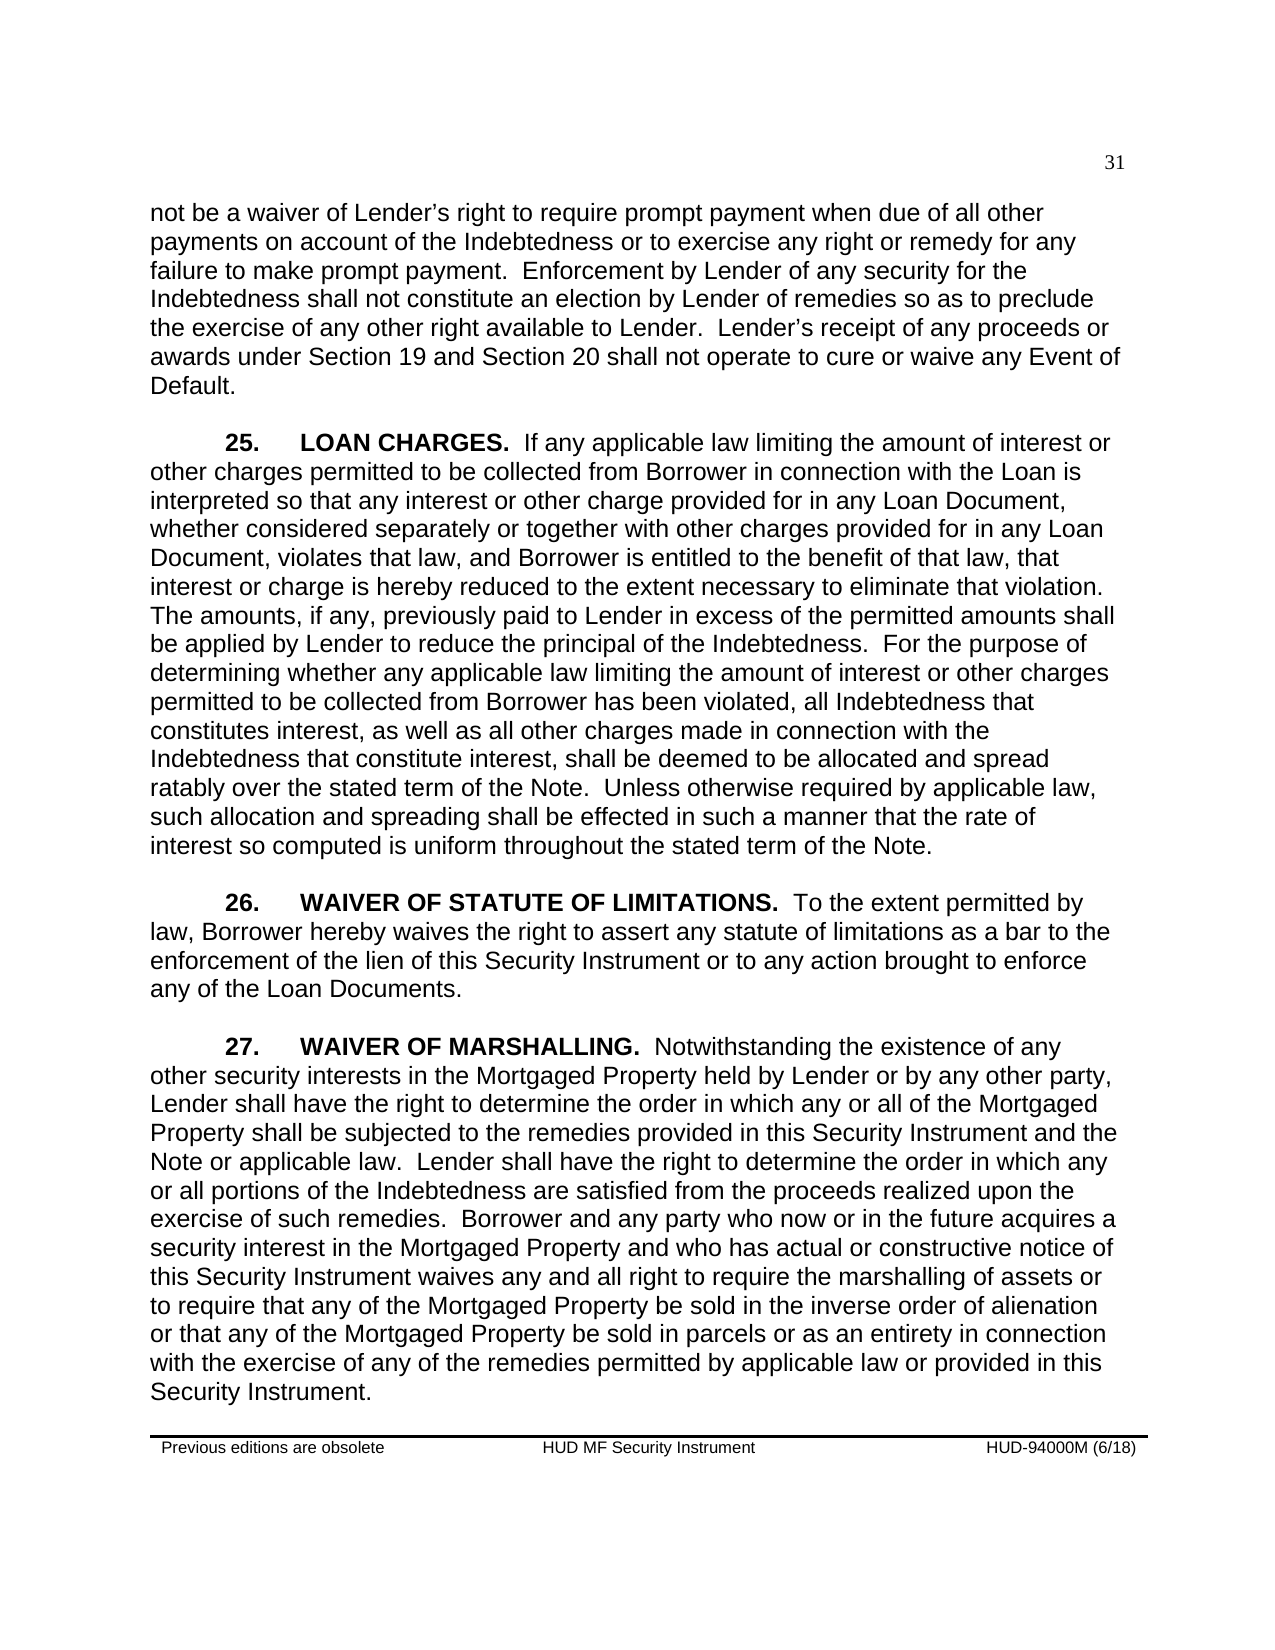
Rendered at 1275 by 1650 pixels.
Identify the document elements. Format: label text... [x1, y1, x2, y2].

text 27. WAIVER OF MARSHALLING. Notwithstanding the existence of any other security interests in the Mortgaged Property held by Lender or by any other party, Lender shall have the right to determine the order in which any or all of the Mortgaged Property shall be subjected to the remedies provided in this Security Instrument and the Note or applicable law. Lender shall have the right to determine the order in which any or all portions of the Indebtedness are satisfied from the proceeds realized upon the exercise of such remedies. Borrower and any party who now or in the future acquires a security interest in the Mortgaged Property and who has actual or constructive notice of this Security Instrument waives any and all right to require the marshalling of assets or to require that any of the Mortgaged Property be sold in the inverse order of alienation or that any of the Mortgaged Property be sold in parcels or as an entirety in connection with the exercise of any of the remedies permitted by applicable law or provided in this Security Instrument. [150, 1032, 1125, 1406]
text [150, 198, 1125, 399]
text 26. WAIVER OF STATUTE OF LIMITATIONS. To the extent permitted by law, Borrower hereby waives the right to assert any statute of limitations as a bar to the enforcement of the lien of this Security Instrument or to any action brought to enforce any of the Loan Documents. [150, 888, 1125, 1003]
text 25. LOAN CHARGES. If any applicable law limiting the amount of interest or other charges permitted to be collected from Borrower in connection with the Loan is interpreted so that any interest or other charge provided for in any Loan Document, whether considered separately or together with other charges provided for in any Loan Document, violates that law, and Borrower is entitled to the benefit of that law, that interest or charge is hereby reduced to the extent necessary to eliminate that violation. The amounts, if any, previously paid to Lender in excess of the permitted amounts shall be applied by Lender to reduce the principal of the Indebtedness. For the purpose of determining whether any applicable law limiting the amount of interest or other charges permitted to be collected from Borrower has been violated, all Indebtedness that constitutes interest, as well as all other charges made in connection with the Indebtedness that constitute interest, shall be deemed to be allocated and spread ratably over the stated term of the Note. Unless otherwise required by applicable law, such allocation and spreading shall be effected in such a manner that the rate of interest so computed is uniform throughout the stated term of the Note. [150, 428, 1125, 859]
